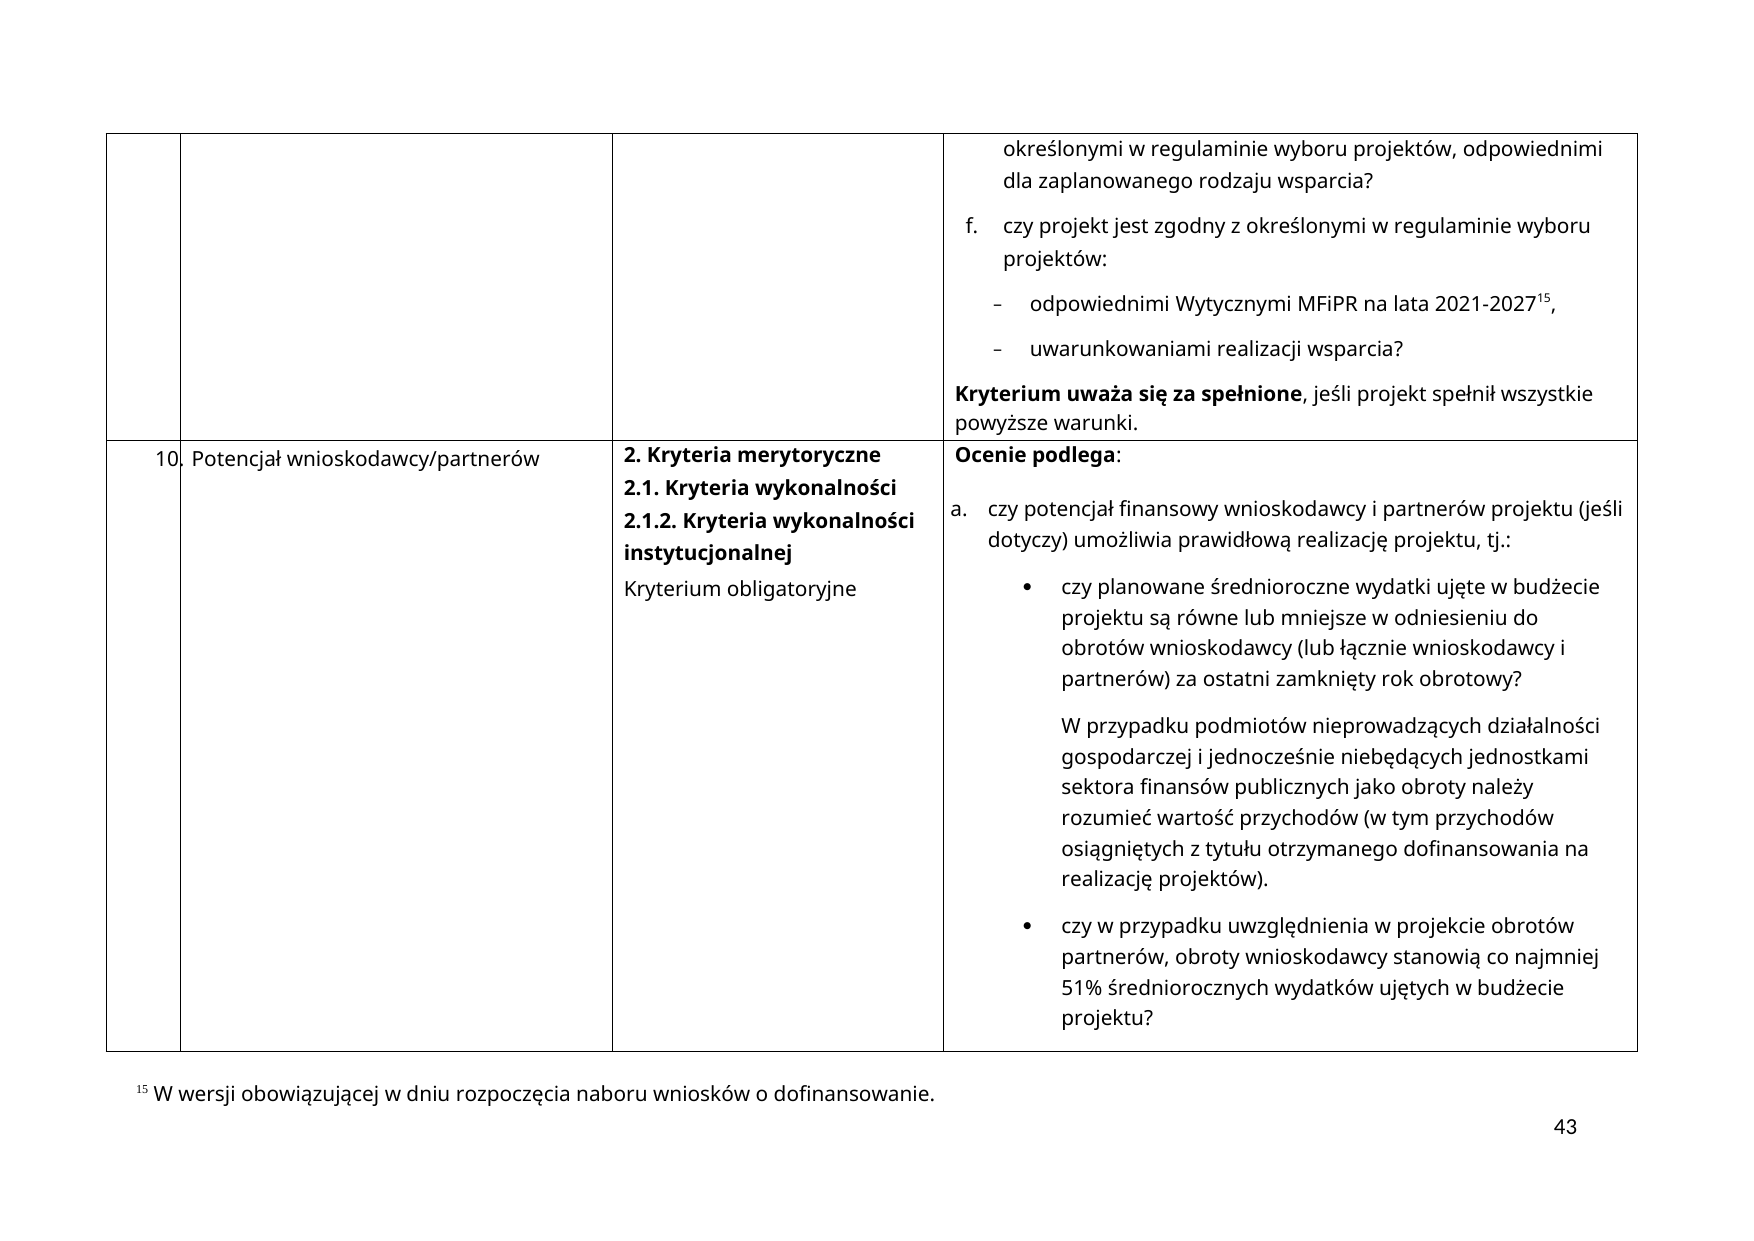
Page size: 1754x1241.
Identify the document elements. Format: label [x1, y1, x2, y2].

table_cell [613, 441, 943, 1051]
table_cell [181, 134, 612, 439]
table_cell [107, 134, 180, 439]
table_cell [107, 441, 180, 1051]
table_cell [944, 441, 1637, 1051]
table_cell [181, 441, 612, 1051]
table_cell [613, 134, 943, 439]
table_cell [944, 134, 1637, 439]
